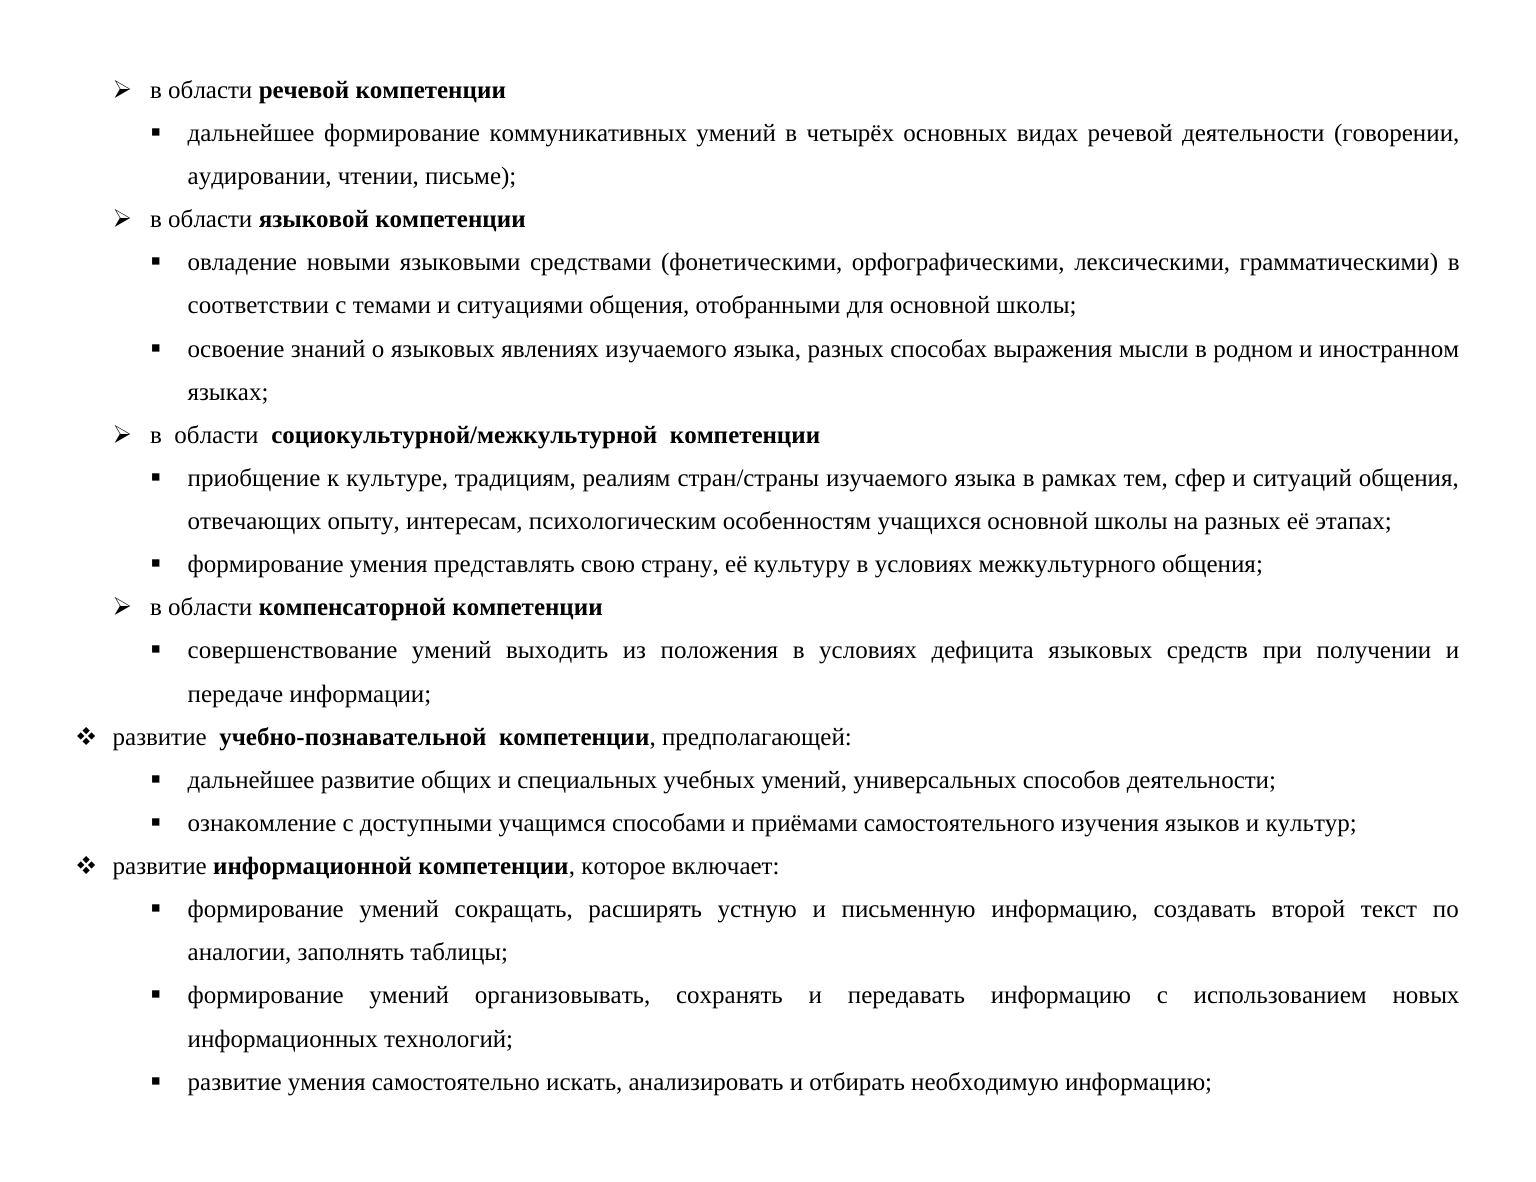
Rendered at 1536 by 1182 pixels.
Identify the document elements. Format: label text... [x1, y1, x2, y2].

list в области социокультурной/межкультурной компетенции [112, 420, 1460, 449]
list формирование умения представлять свою страну, её культуру в условиях межкультурного общения; [150, 549, 1460, 578]
list в области языковой компетенции [112, 204, 1460, 233]
list дальнейшее развитие общих и специальных учебных умений, универсальных способов деятельности; [150, 765, 1460, 794]
list овладение новыми языковыми средствами (фонетическими, орфографическими, лексическими, грамматическими) в соответствии c темами и ситуациями общения, отобранными для основной школы; [150, 247, 1460, 319]
list развитие учебно-познавательной компетенции, предполагающей: [75, 722, 1460, 751]
list дальнейшее формирование коммуникативных умений в четырёх основных видах речевой деятельности (говорении, аудировании, чтении, письме); [150, 118, 1460, 190]
list формирование умений сокращать, расширять устную и письменную информацию, создавать второй текст по аналогии, заполнять таблицы; [150, 894, 1460, 966]
list ознакомление с доступными учащимся способами и приёмами самостоятельного изучения языков и культур; [150, 808, 1460, 837]
list освоение знаний о языковых явлениях изучаемого языка, разных способах выражения мысли в родном и иностранном языках; [150, 334, 1460, 406]
list в области речевой компетенции [112, 75, 1460, 104]
list развитие умения самостоятельно искать, анализировать и отбирать необходимую информацию; [150, 1067, 1460, 1096]
list в области компенсаторной компетенции [112, 592, 1460, 621]
list совершенствование умений выходить из положения в условиях дефицита языковых средств при получении и передаче информации; [150, 636, 1460, 707]
list приобщение к культуре, традициям, реалиям стран/страны изучаемого языка в рамках тем, сфер и ситуаций общения, отвечающих опыту, интересам, психологическим особенностям учащихся основной школы на разных её этапах; [150, 463, 1460, 535]
list формирование умений организовывать, сохранять и передавать информацию с использованием новых информационных технологий; [150, 981, 1460, 1052]
list развитие информационной компетенции, которое включает: [75, 851, 1460, 880]
